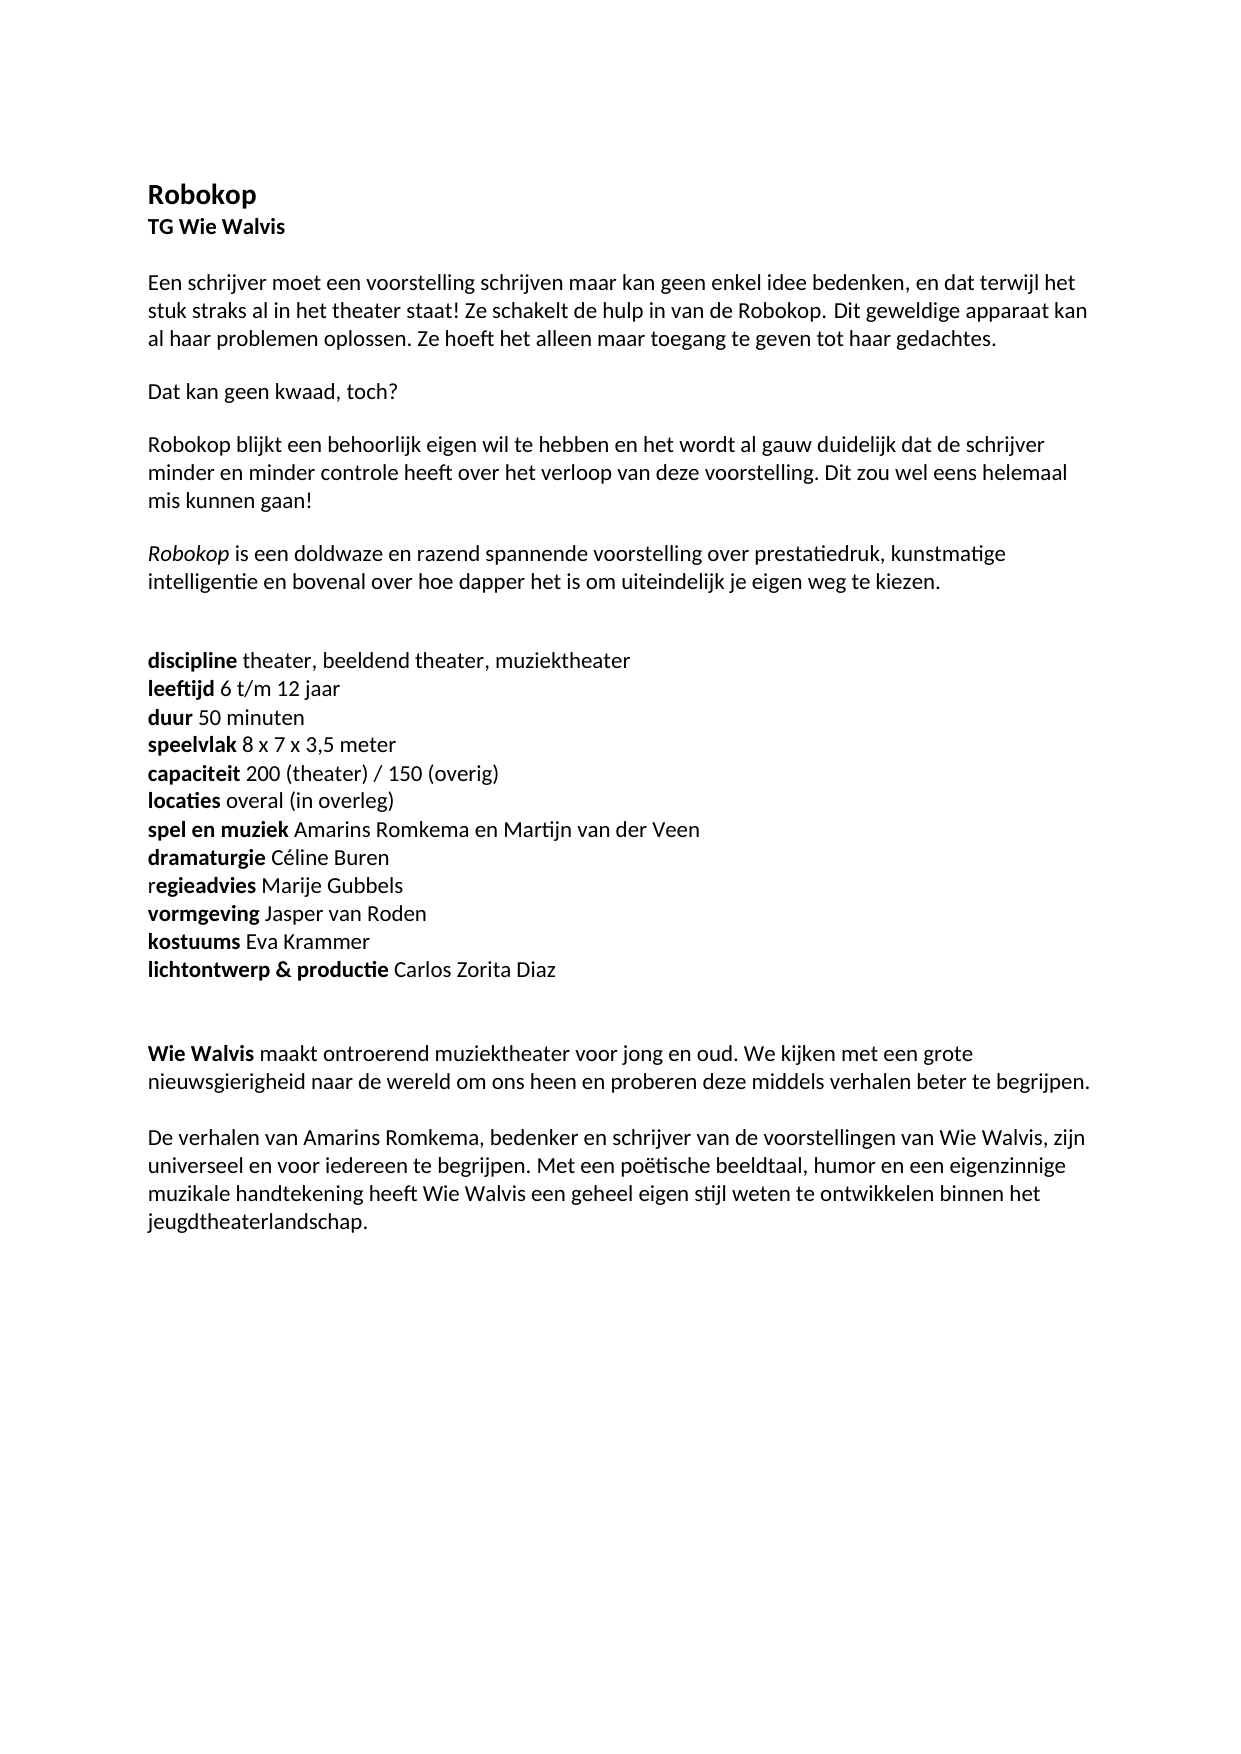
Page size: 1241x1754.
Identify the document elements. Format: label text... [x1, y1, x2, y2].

text locaties overal (in overleg) [148, 787, 1093, 815]
text speelvlak 8 x 7 x 3,5 meter [148, 731, 1093, 759]
text leeftijd 6 t/m 12 jaar [148, 674, 1093, 703]
text vormgeving Jasper van Roden [148, 899, 1093, 927]
text Robokop is een doldwaze en razend spannende voorstelling over prestatiedruk, kunstmatige intelligentie en bovenal over hoe dapper het is om uiteindelijk je eigen weg te kiezen. [148, 539, 1093, 595]
text kostuums Eva Krammer [148, 927, 1093, 955]
text Een schrijver moet een voorstelling schrijven maar kan geen enkel idee bedenken, en dat terwijl het stuk straks al in het theater staat! Ze schakelt de hulp in van de Robokop. Dit geweldige apparaat kan al haar problemen oplossen. Ze hoeft het alleen maar toegang te geven tot haar gedachtes. [148, 268, 1093, 352]
text duur 50 minuten [148, 703, 1093, 731]
text discipline theater, beeldend theater, muziektheater [148, 647, 1093, 674]
text Dat kan geen kwaad, toch? [148, 377, 1093, 405]
text lichtontwerp & productie Carlos Zorita Diaz [148, 955, 1093, 983]
text TG Wie Walvis [148, 212, 1093, 240]
text Robokop blijkt een behoorlijk eigen wil te hebben en het wordt al gauw duidelijk dat de schrijver minder en minder controle heeft over het verloop van deze voorstelling. Dit zou wel eens helemaal mis kunnen gaan! [148, 430, 1093, 514]
text Robokop [148, 176, 1093, 212]
text De verhalen van Amarins Romkema, bedenker en schrijver van de voorstellingen van Wie Walvis, zijn universeel en voor iedereen te begrijpen. Met een poëtische beeldtaal, humor en een eigenzinnige muzikale handtekening heeft Wie Walvis een geheel eigen stijl weten te ontwikkelen binnen het jeugdtheaterlandschap. [148, 1123, 1093, 1235]
text Wie Walvis maakt ontroerend muziektheater voor jong en oud. We kijken met een grote nieuwsgierigheid naar de wereld om ons heen en proberen deze middels verhalen beter te begrijpen. [148, 1039, 1093, 1095]
text regieadvies Marije Gubbels [148, 871, 1093, 899]
text dramaturgie Céline Buren [148, 843, 1093, 871]
text spel en muziek Amarins Romkema en Martijn van der Veen [148, 815, 1093, 843]
text capaciteit 200 (theater) / 150 (overig) [148, 759, 1093, 787]
